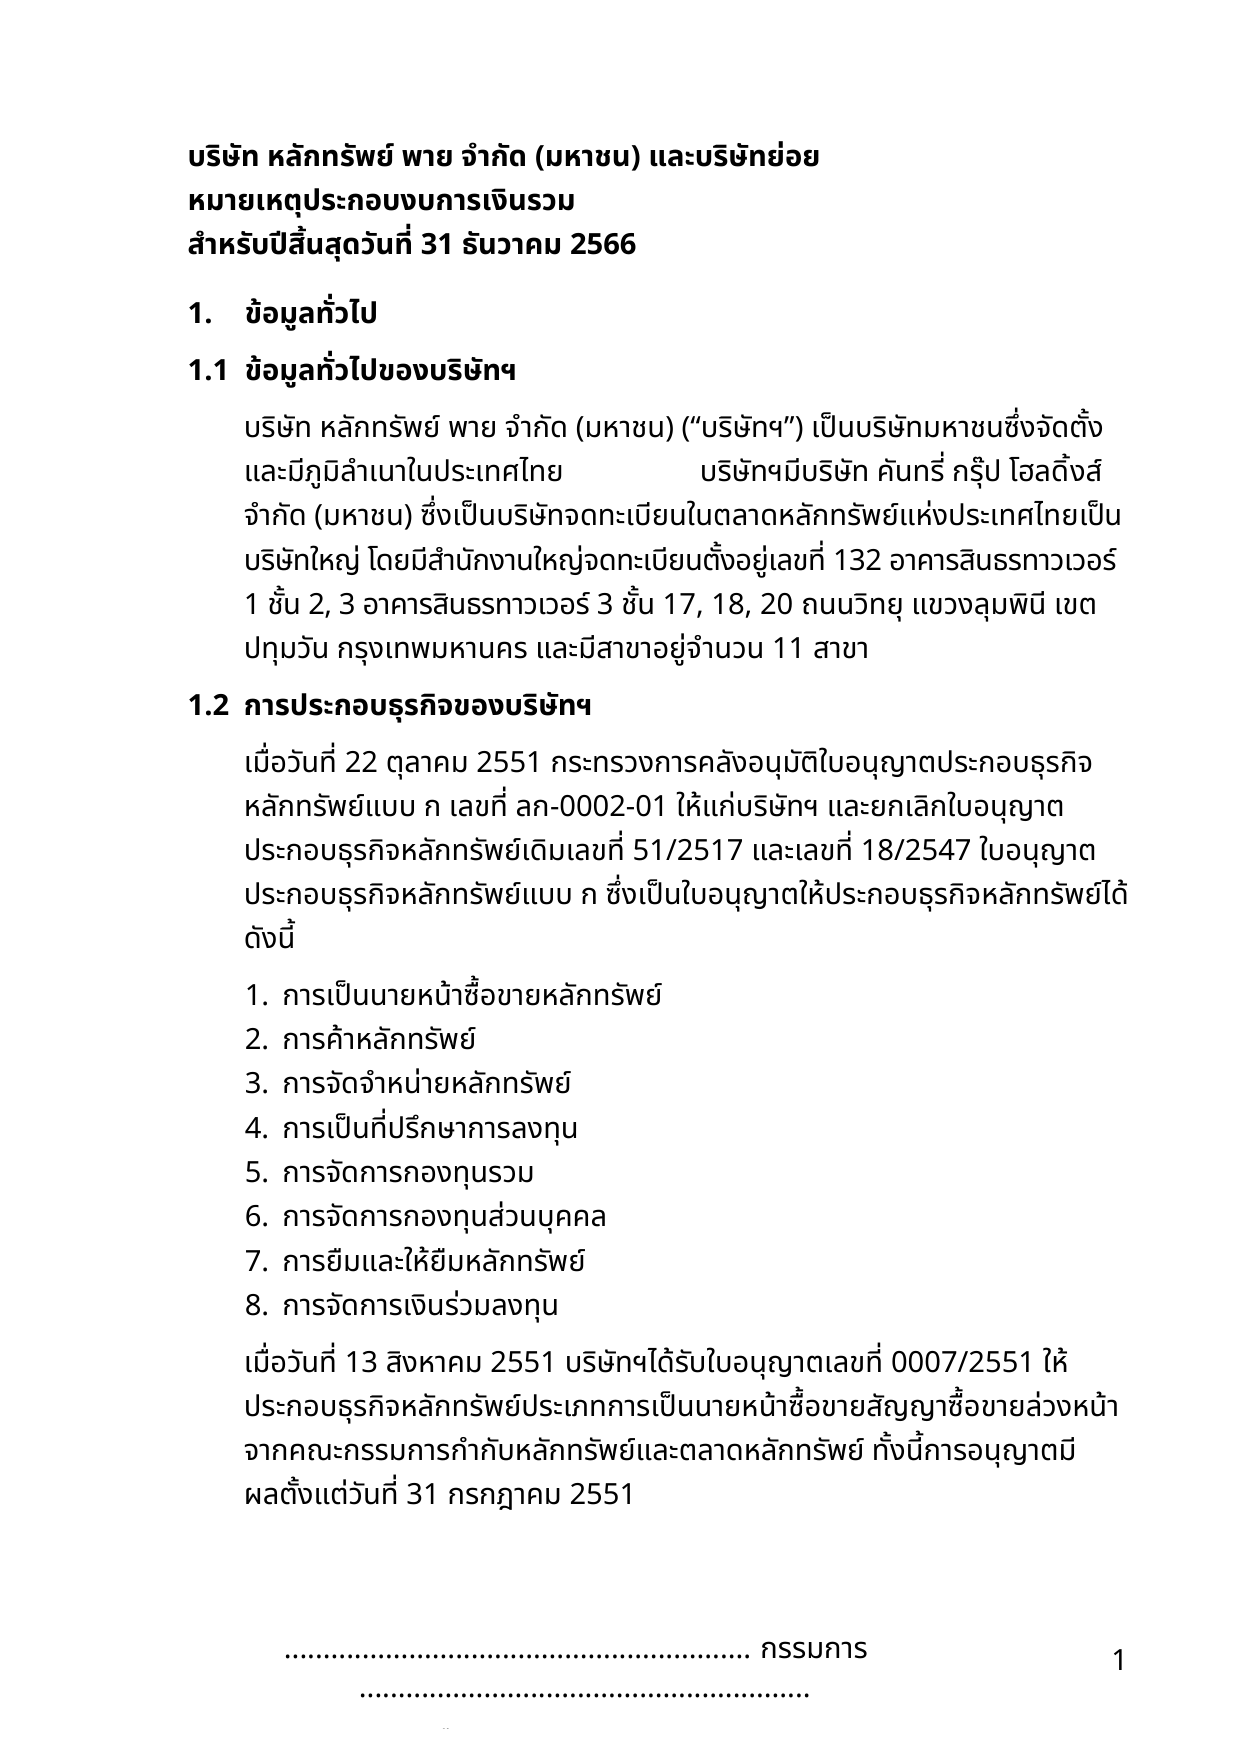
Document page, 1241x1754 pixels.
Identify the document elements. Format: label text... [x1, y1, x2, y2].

text 4. การเป็นที่ปรึกษาการลงทุน [244, 1107, 1132, 1151]
text หมายเหตุประกอบงบการเงินรวม [187, 179, 1132, 223]
text 5. การจัดการกองทุนรวม [244, 1151, 1132, 1196]
text 2. การค้าหลักทรัพย์ [244, 1018, 1132, 1063]
text 1.1 ข้อมูลทั่วไปของบริษัทฯ [187, 349, 1132, 394]
text 6. การจัดการกองทุนส่วนบุคคล [244, 1196, 1132, 1240]
text เมื่อวันที่ 13 สิงหาคม 2551 บริษัทฯได้รับใบอนุญาตเลขที่ 0007/2551 ให้ประกอบธุรกิจหลักทรัพย์ประเภทการเป็นนายหน้าซื้อขายสัญญาซื้อขายล่วงหน้าจากคณะกรรมการกำกับหลักทรัพย์และตลาดหลักทรัพย์ ทั้งนี้การอนุญาตมี ผลตั้งแต่วันที่ 31 กรกฎาคม 2551 [187, 1341, 1132, 1518]
text บริษัท หลักทรัพย์ พาย จำกัด (มหาชน) และบริษัทย่อย [187, 135, 1132, 179]
text 3. การจัดจำหน่ายหลักทรัพย์ [244, 1063, 1132, 1107]
text 1.2 การประกอบธุรกิจของบริษัทฯ [187, 684, 1132, 728]
text 1. การเป็นนายหน้าซื้อขายหลักทรัพย์ [244, 974, 1132, 1018]
text 1. ข้อมูลทั่วไป [187, 293, 1132, 337]
text บริษัท หลักทรัพย์ พาย จำกัด (มหาชน) (“บริษัทฯ”) เป็นบริษัทมหาชนซึ่งจัดตั้งและมีภูมิลำเนาในประเทศไทย บริษัทฯมีบริษัท คันทรี่ กรุ๊ป โฮลดิ้งส์ จำกัด (มหาชน) ซึ่งเป็นบริษัทจดทะเบียนในตลาดหลักทรัพย์แห่งประเทศไทยเป็นบริษัทใหญ่ โดยมีสำนักงานใหญ่จดทะเบียนตั้งอยู่เลขที่ 132 อาคารสินธรทาวเวอร์ 1 ชั้น 2, 3 อาคารสินธรทาวเวอร์ 3 ชั้น 17, 18, 20 ถนนวิทยุ แขวงลุมพินี เขตปทุมวัน กรุงเทพมหานคร และมีสาขาอยู่จำนวน 11 สาขา [187, 406, 1132, 672]
text เมื่อวันที่ 22 ตุลาคม 2551 กระทรวงการคลังอนุมัติใบอนุญาตประกอบธุรกิจหลักทรัพย์แบบ ก เลขที่ ลก-0002-01 ให้แก่บริษัทฯ และยกเลิกใบอนุญาตประกอบธุรกิจหลักทรัพย์เดิมเลขที่ 51/2517 และเลขที่ 18/2547 ใบอนุญาตประกอบธุรกิจหลักทรัพย์แบบ ก ซึ่งเป็นใบอนุญาตให้ประกอบธุรกิจหลักทรัพย์ได้ดังนี้ [187, 741, 1132, 962]
text 7. การยืมและให้ยืมหลักทรัพย์ [244, 1240, 1132, 1284]
text 8. การจัดการเงินร่วมลงทุน [244, 1284, 1132, 1328]
text สำหรับปีสิ้นสุดวันที่ 31 ธันวาคม 2566 [187, 223, 1132, 268]
